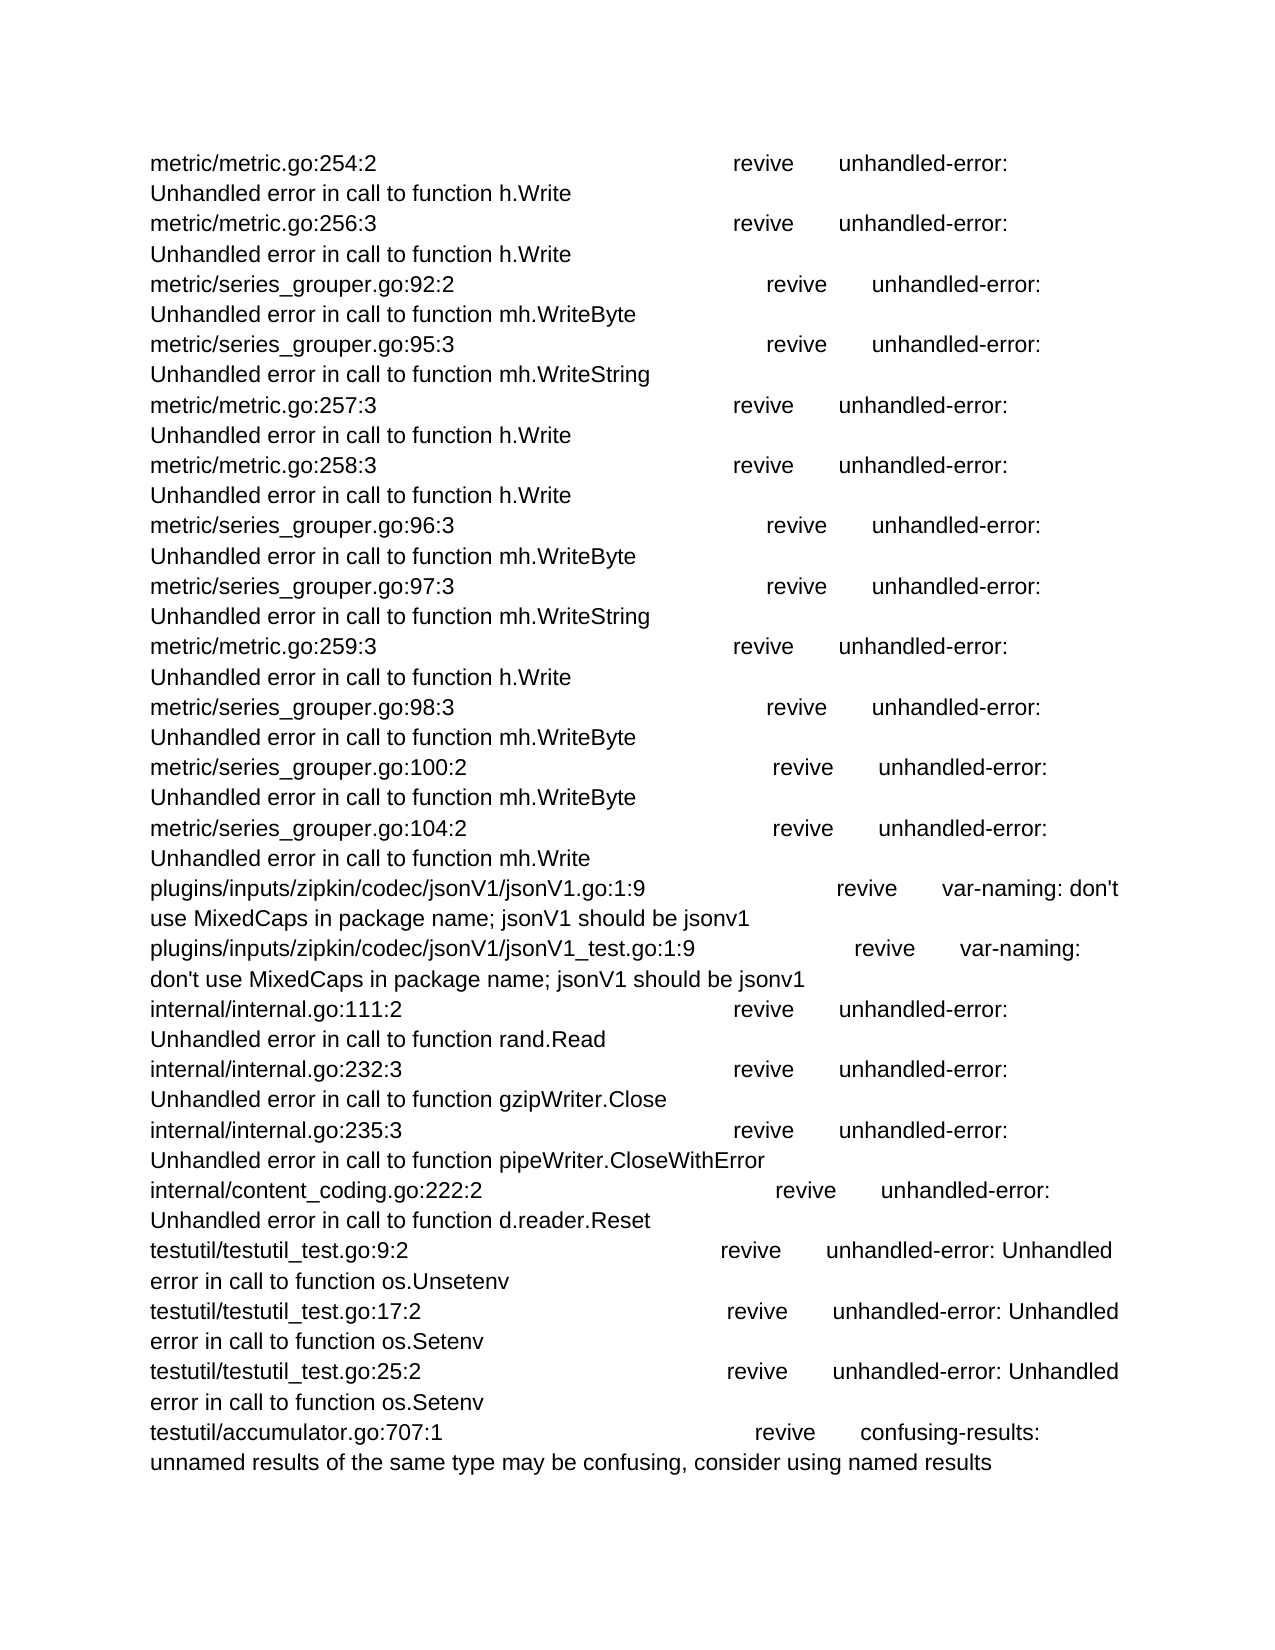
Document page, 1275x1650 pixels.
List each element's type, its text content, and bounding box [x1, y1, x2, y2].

text metric/series_grouper.go:104:2 revive unhandled-error: Unhandled error in call to function mh.Write [150, 814, 1125, 871]
text internal/internal.go:235:3 revive unhandled-error: Unhandled error in call to function pipeWriter.CloseWithError [150, 1117, 1125, 1173]
text testutil/testutil_test.go:9:2 revive unhandled-error: Unhandled error in call to function os.Unsetenv [150, 1237, 1125, 1294]
text testutil/testutil_test.go:25:2 revive unhandled-error: Unhandled error in call to function os.Setenv [150, 1358, 1125, 1415]
text metric/series_grouper.go:97:3 revive unhandled-error: Unhandled error in call to function mh.WriteString [150, 573, 1125, 629]
text metric/metric.go:254:2 revive unhandled-error: Unhandled error in call to function h.Write [150, 150, 1125, 207]
text metric/series_grouper.go:100:2 revive unhandled-error: Unhandled error in call to function mh.WriteByte [150, 754, 1125, 811]
text testutil/accumulator.go:707:1 revive confusing-results: unnamed results of the same type may be confusing, consider using named results [150, 1419, 1125, 1475]
text metric/metric.go:256:3 revive unhandled-error: Unhandled error in call to function h.Write [150, 210, 1125, 267]
text internal/content_coding.go:222:2 revive unhandled-error: Unhandled error in call to function d.reader.Reset [150, 1177, 1125, 1234]
text testutil/testutil_test.go:17:2 revive unhandled-error: Unhandled error in call to function os.Setenv [150, 1298, 1125, 1354]
text metric/metric.go:259:3 revive unhandled-error: Unhandled error in call to function h.Write [150, 633, 1125, 690]
text metric/series_grouper.go:98:3 revive unhandled-error: Unhandled error in call to function mh.WriteByte [150, 694, 1125, 750]
text metric/metric.go:257:3 revive unhandled-error: Unhandled error in call to function h.Write [150, 392, 1125, 448]
text internal/internal.go:232:3 revive unhandled-error: Unhandled error in call to function gzipWriter.Close [150, 1056, 1125, 1113]
text metric/series_grouper.go:95:3 revive unhandled-error: Unhandled error in call to function mh.WriteString [150, 331, 1125, 388]
text plugins/inputs/zipkin/codec/jsonV1/jsonV1.go:1:9 revive var-naming: don't use MixedCaps in package name; jsonV1 should be jsonv1 [150, 875, 1125, 932]
text metric/series_grouper.go:96:3 revive unhandled-error: Unhandled error in call to function mh.WriteByte [150, 512, 1125, 569]
text plugins/inputs/zipkin/codec/jsonV1/jsonV1_test.go:1:9 revive var-naming: don't use MixedCaps in package name; jsonV1 should be jsonv1 [150, 935, 1125, 992]
text metric/series_grouper.go:92:2 revive unhandled-error: Unhandled error in call to function mh.WriteByte [150, 271, 1125, 327]
text internal/internal.go:111:2 revive unhandled-error: Unhandled error in call to function rand.Read [150, 996, 1125, 1052]
text metric/metric.go:258:3 revive unhandled-error: Unhandled error in call to function h.Write [150, 452, 1125, 509]
